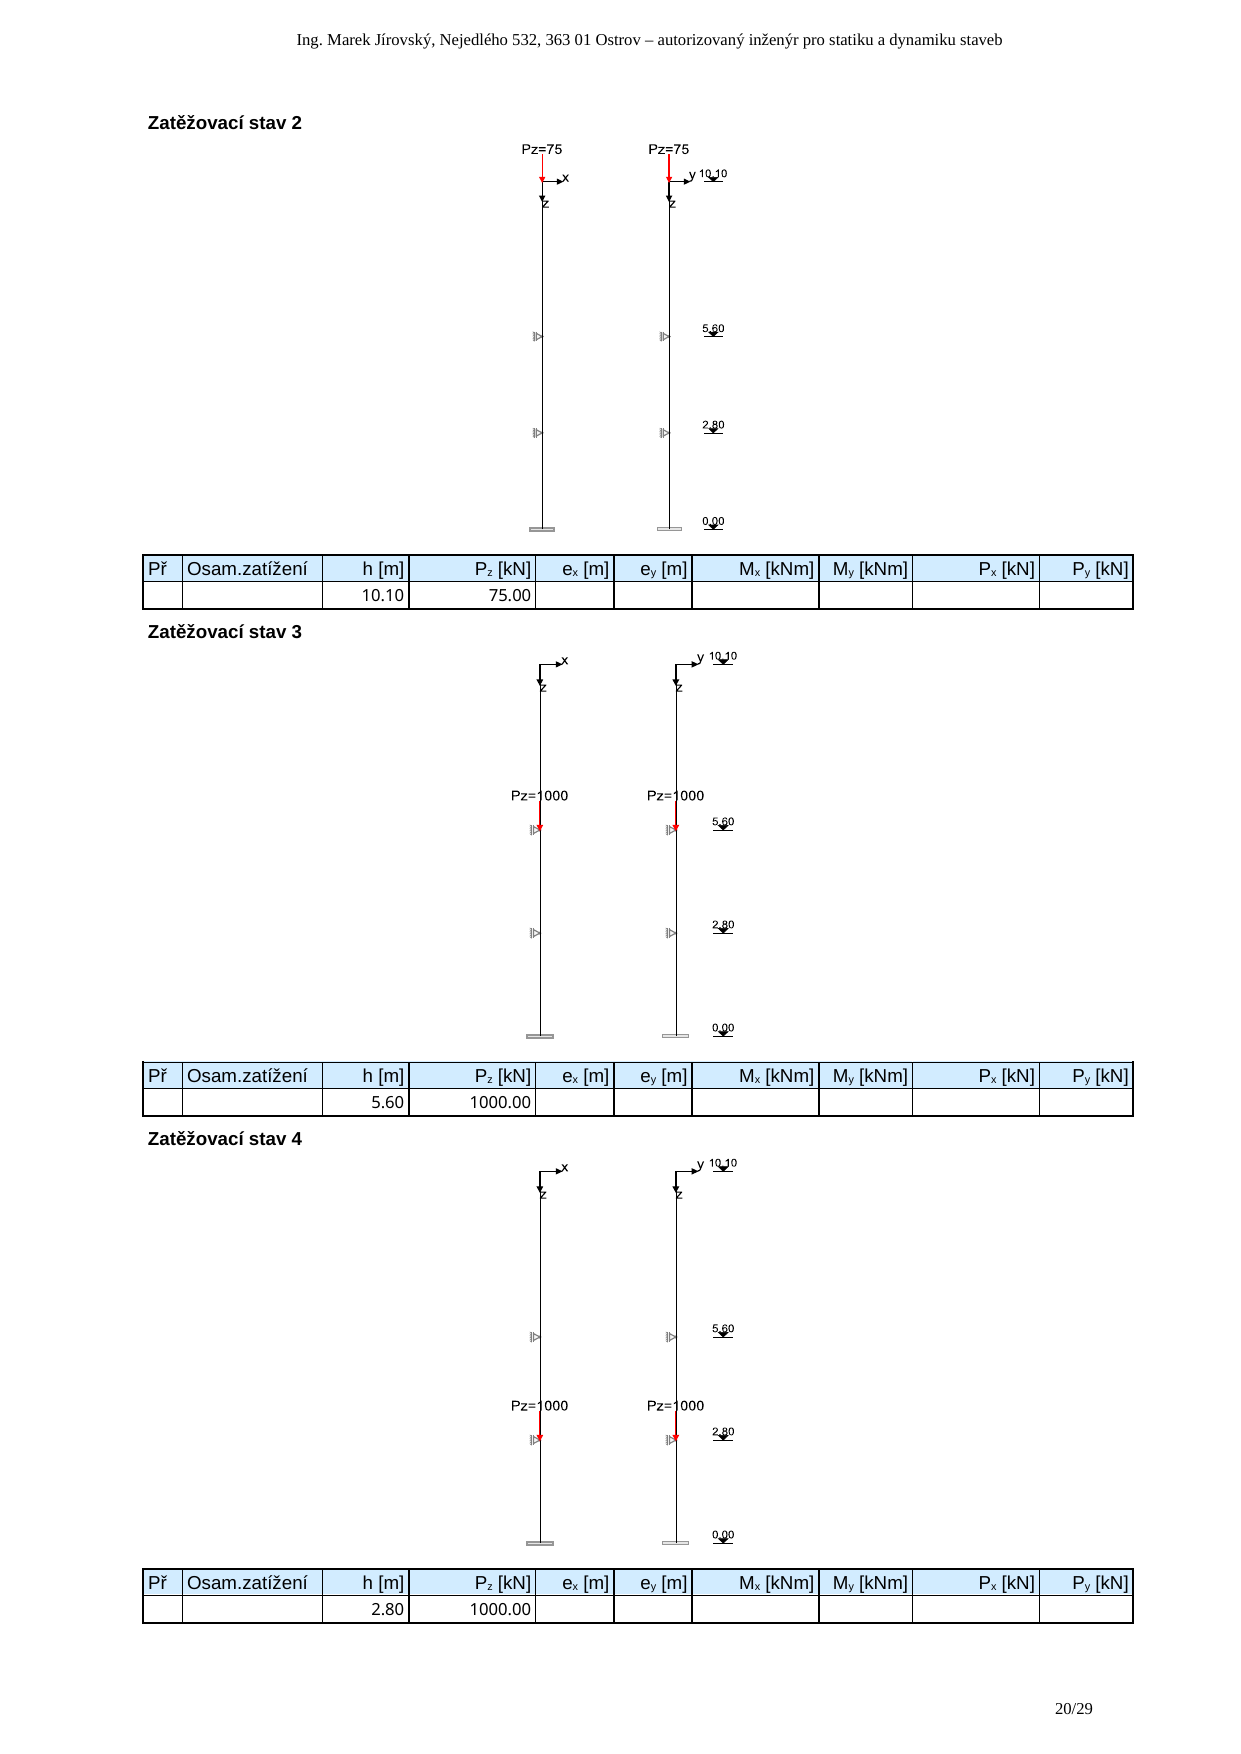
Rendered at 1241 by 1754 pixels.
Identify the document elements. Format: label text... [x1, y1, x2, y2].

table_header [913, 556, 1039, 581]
text Zatěžovací stav 4 [148, 1128, 1093, 1149]
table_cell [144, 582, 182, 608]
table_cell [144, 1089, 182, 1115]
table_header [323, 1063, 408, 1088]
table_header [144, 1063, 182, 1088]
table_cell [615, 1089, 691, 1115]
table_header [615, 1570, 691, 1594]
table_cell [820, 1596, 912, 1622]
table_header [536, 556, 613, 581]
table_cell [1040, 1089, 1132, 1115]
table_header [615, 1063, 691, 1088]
text Zatěžovací stav 2 [148, 112, 1093, 134]
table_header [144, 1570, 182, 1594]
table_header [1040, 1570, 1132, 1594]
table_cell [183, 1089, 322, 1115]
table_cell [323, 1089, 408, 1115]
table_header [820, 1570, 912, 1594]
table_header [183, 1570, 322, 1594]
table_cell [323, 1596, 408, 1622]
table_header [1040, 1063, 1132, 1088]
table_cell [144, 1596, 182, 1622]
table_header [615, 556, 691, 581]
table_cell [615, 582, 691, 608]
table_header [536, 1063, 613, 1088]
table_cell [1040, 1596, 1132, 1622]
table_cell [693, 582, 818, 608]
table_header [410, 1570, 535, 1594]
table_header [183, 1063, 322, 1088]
text Zatěžovací stav 3 [148, 621, 1093, 642]
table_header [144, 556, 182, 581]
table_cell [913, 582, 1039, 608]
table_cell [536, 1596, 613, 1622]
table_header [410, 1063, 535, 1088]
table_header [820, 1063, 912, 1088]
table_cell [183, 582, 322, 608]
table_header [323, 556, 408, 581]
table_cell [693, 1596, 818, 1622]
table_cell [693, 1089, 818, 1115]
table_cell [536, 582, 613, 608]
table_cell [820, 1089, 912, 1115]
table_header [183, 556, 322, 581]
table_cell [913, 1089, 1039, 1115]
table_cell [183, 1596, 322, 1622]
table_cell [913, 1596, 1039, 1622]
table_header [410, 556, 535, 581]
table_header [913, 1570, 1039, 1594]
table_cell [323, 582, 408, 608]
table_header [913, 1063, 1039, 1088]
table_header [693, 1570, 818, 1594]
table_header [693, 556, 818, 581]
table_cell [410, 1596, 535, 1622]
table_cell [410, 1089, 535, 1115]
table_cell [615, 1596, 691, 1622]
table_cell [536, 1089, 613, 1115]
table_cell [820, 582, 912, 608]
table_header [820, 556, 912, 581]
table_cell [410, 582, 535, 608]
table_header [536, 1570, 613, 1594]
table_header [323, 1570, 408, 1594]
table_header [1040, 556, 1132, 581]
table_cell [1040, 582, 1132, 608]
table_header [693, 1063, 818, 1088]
